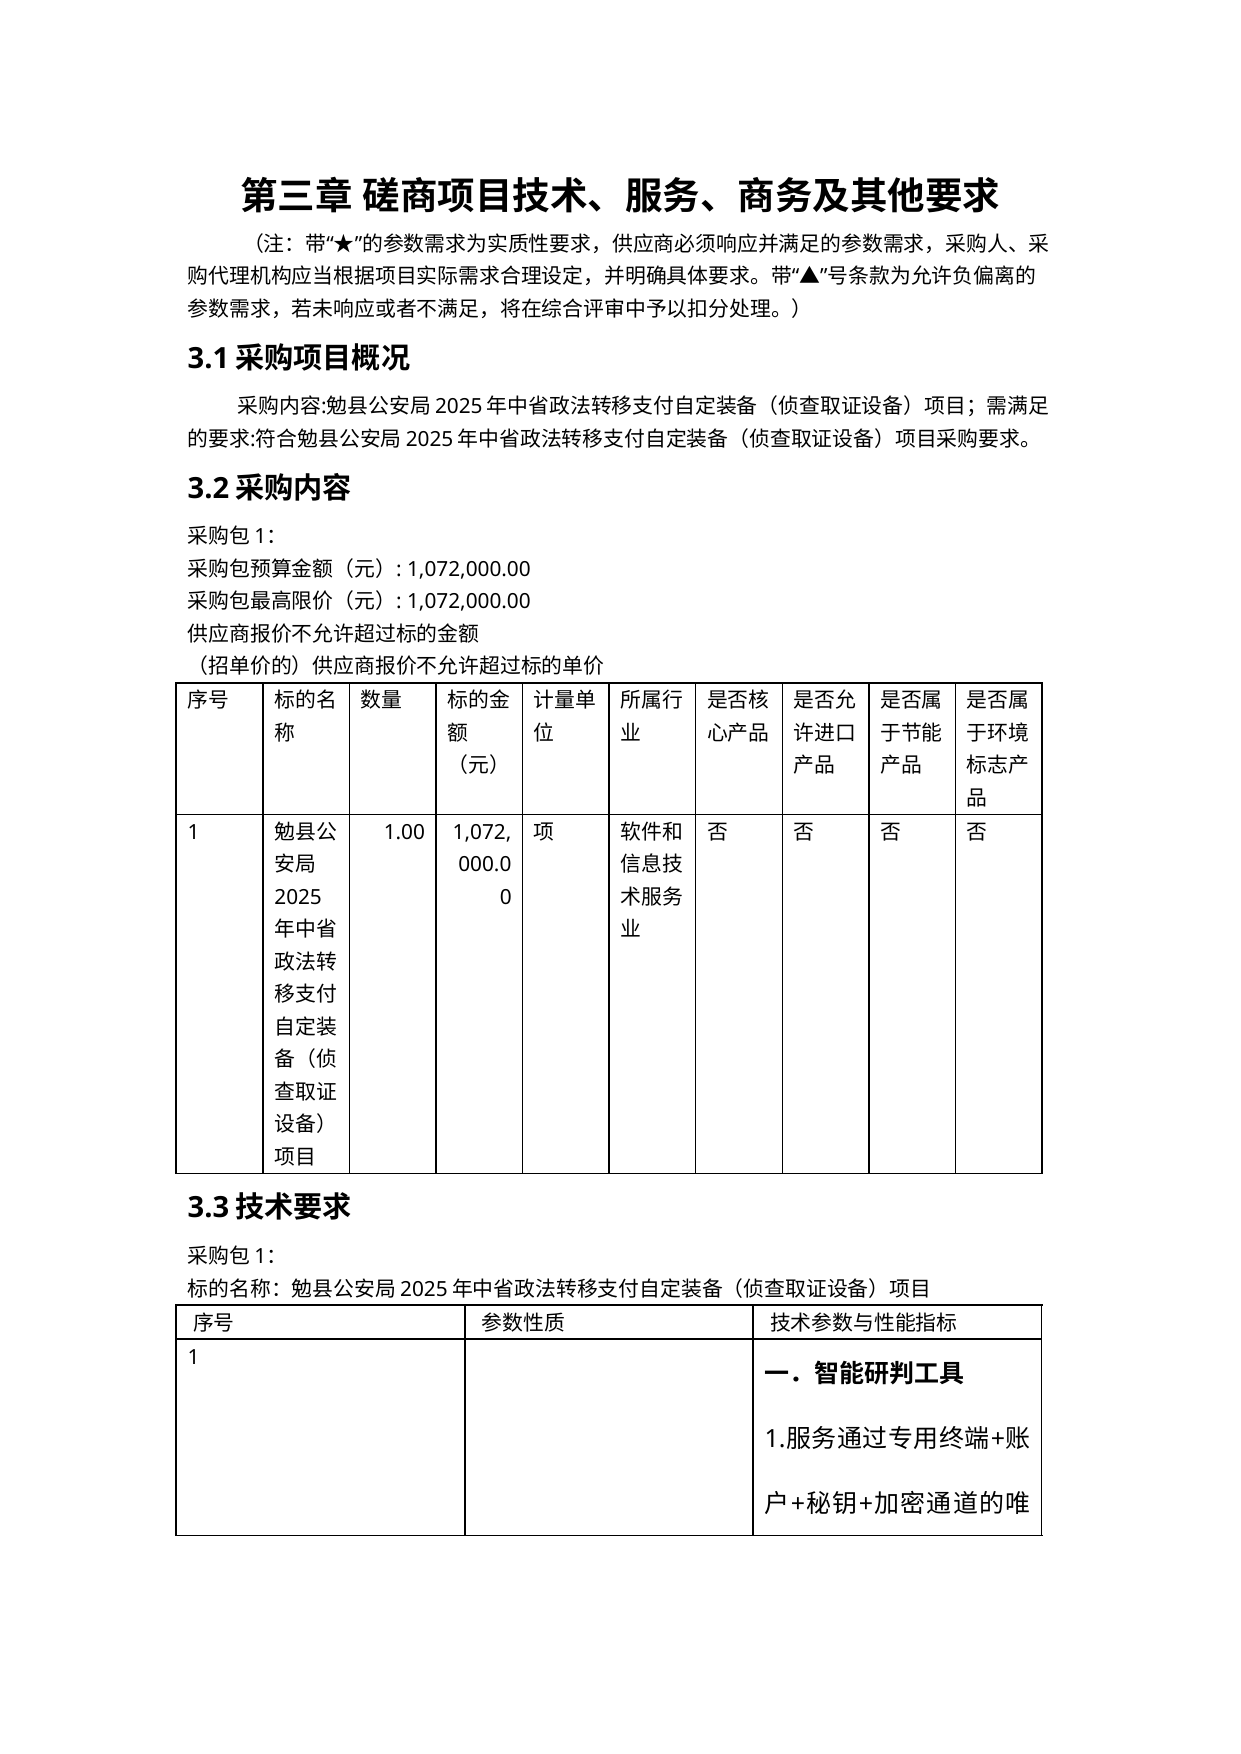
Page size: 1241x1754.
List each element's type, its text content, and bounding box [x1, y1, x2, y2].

table_header 计量单位 [523, 684, 608, 813]
text 3.3技术要求 [187, 1174, 1053, 1239]
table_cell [754, 1340, 1041, 1535]
table_cell 1 [177, 815, 262, 1173]
text 采购包预算金额（元）: 1,072,000.00 [187, 552, 1053, 584]
text 供应商报价不允许超过标的金额 [187, 617, 1053, 649]
table_header 是否属于节能产品 [870, 684, 955, 813]
table_header 序号 [177, 684, 262, 813]
table_header 是否核心产品 [696, 684, 782, 813]
table_header 技术参数与性能指标 [754, 1306, 1041, 1338]
table_cell 否 [696, 815, 782, 1173]
table_cell [466, 1340, 752, 1535]
table_cell 否 [783, 815, 868, 1173]
text 采购内容:勉县公安局2025年中省政法转移支付自定装备（侦查取证设备）项目；需满足的要求:符合勉县公安局2025年中省政法转移支付自定装备（侦查取证设备）项目采购要求。 [187, 389, 1053, 454]
table_cell 软件和信息技术服务业 [610, 815, 695, 1173]
text 标的名称：勉县公安局2025年中省政法转移支付自定装备（侦查取证设备）项目 [187, 1272, 1053, 1304]
table_cell 1 [177, 1340, 464, 1535]
text 3.1采购项目概况 [187, 324, 1053, 389]
text （招单价的）供应商报价不允许超过标的单价 [187, 649, 1053, 682]
text 采购包1： [187, 519, 1053, 552]
table_header 标的金额 （元） [437, 684, 522, 813]
table_header 是否允许进口产品 [783, 684, 868, 813]
table_header 所属行业 [610, 684, 695, 813]
table_cell 1.00 [350, 815, 435, 1173]
table_header 参数性质 [466, 1306, 752, 1338]
table_header 数量 [350, 684, 435, 813]
table_header 序号 [177, 1306, 464, 1338]
table_cell 否 [870, 815, 955, 1173]
table_cell 勉县公安局2025年中省政法转移支付自定装备（侦查取证设备）项目 [264, 815, 349, 1173]
text （注：带“★”的参数需求为实质性要求，供应商必须响应并满足的参数需求，采购人、采购代理机构应当根据项目实际需求合理设定，并明确具体要求。带“▲”号条款为允许负偏离的参数需求，若未响应或者不满足，将在综合评审中予以扣分处理。） [187, 227, 1053, 324]
text 采购包最高限价（元）: 1,072,000.00 [187, 584, 1053, 617]
text 3.2采购内容 [187, 454, 1053, 519]
text 采购包1： [187, 1239, 1053, 1272]
table_header 是否属于环境标志产品 [956, 684, 1041, 813]
text 第三章 磋商项目技术、服务、商务及其他要求 [187, 162, 1053, 227]
table_cell 否 [956, 815, 1041, 1173]
table_header 标的名称 [264, 684, 349, 813]
table_cell 1,072,000.00 [437, 815, 522, 1173]
table_cell 项 [523, 815, 608, 1173]
